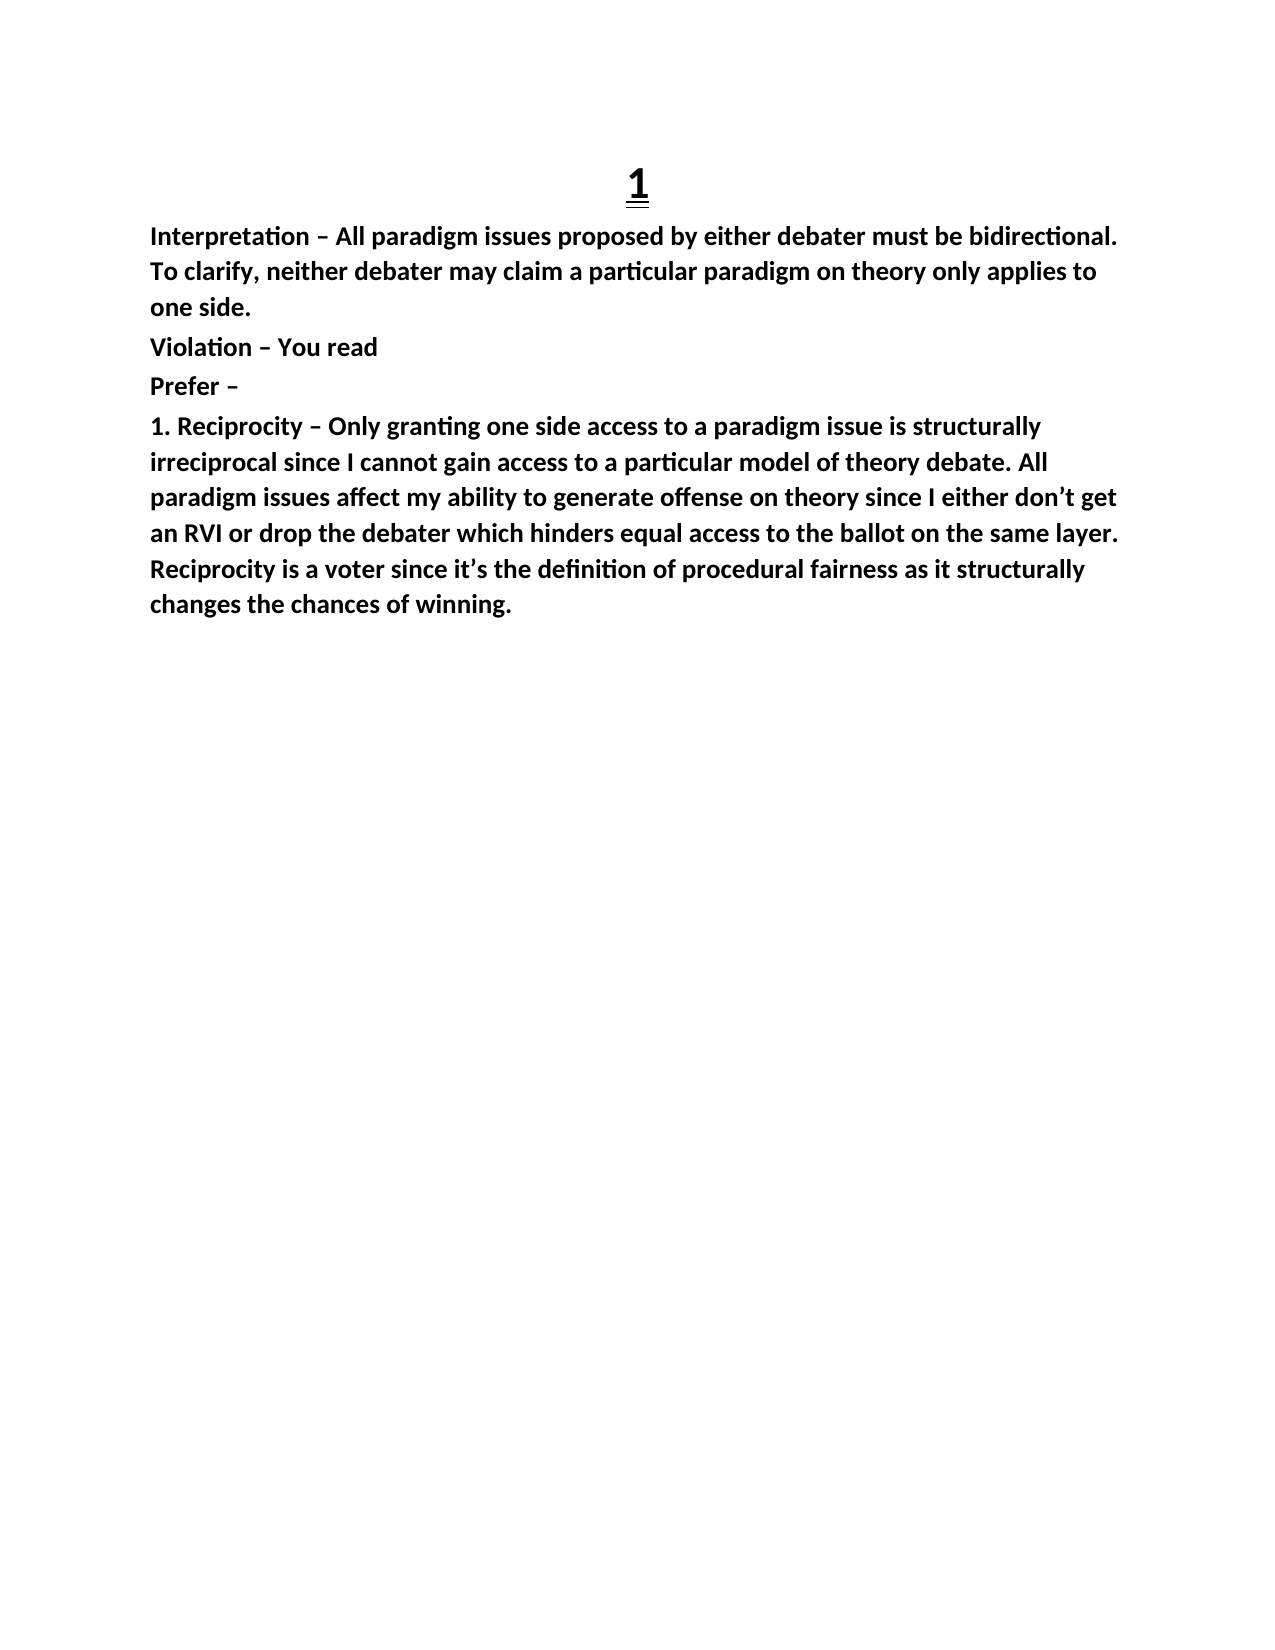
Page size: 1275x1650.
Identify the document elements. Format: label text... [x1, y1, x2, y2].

subtitle 1. Reciprocity – Only granting one side access to a paradigm issue is structurally irreciprocal since I cannot gain access to a particular model of theory debate. All paradigm issues affect my ability to generate offense on theory since I either don’t get an RVI or drop the debater which hinders equal access to the ballot on the same layer. Reciprocity is a voter since it’s the definition of procedural fairness as it structurally changes the chances of winning. [150, 409, 1125, 620]
subtitle 1 [150, 154, 1125, 210]
subtitle Interpretation – All paradigm issues proposed by either debater must be bidirectional. To clarify, neither debater may claim a particular paradigm on theory only applies to one side. [150, 219, 1125, 323]
subtitle Prefer – [150, 369, 1125, 402]
subtitle Violation – You read [150, 330, 1125, 363]
